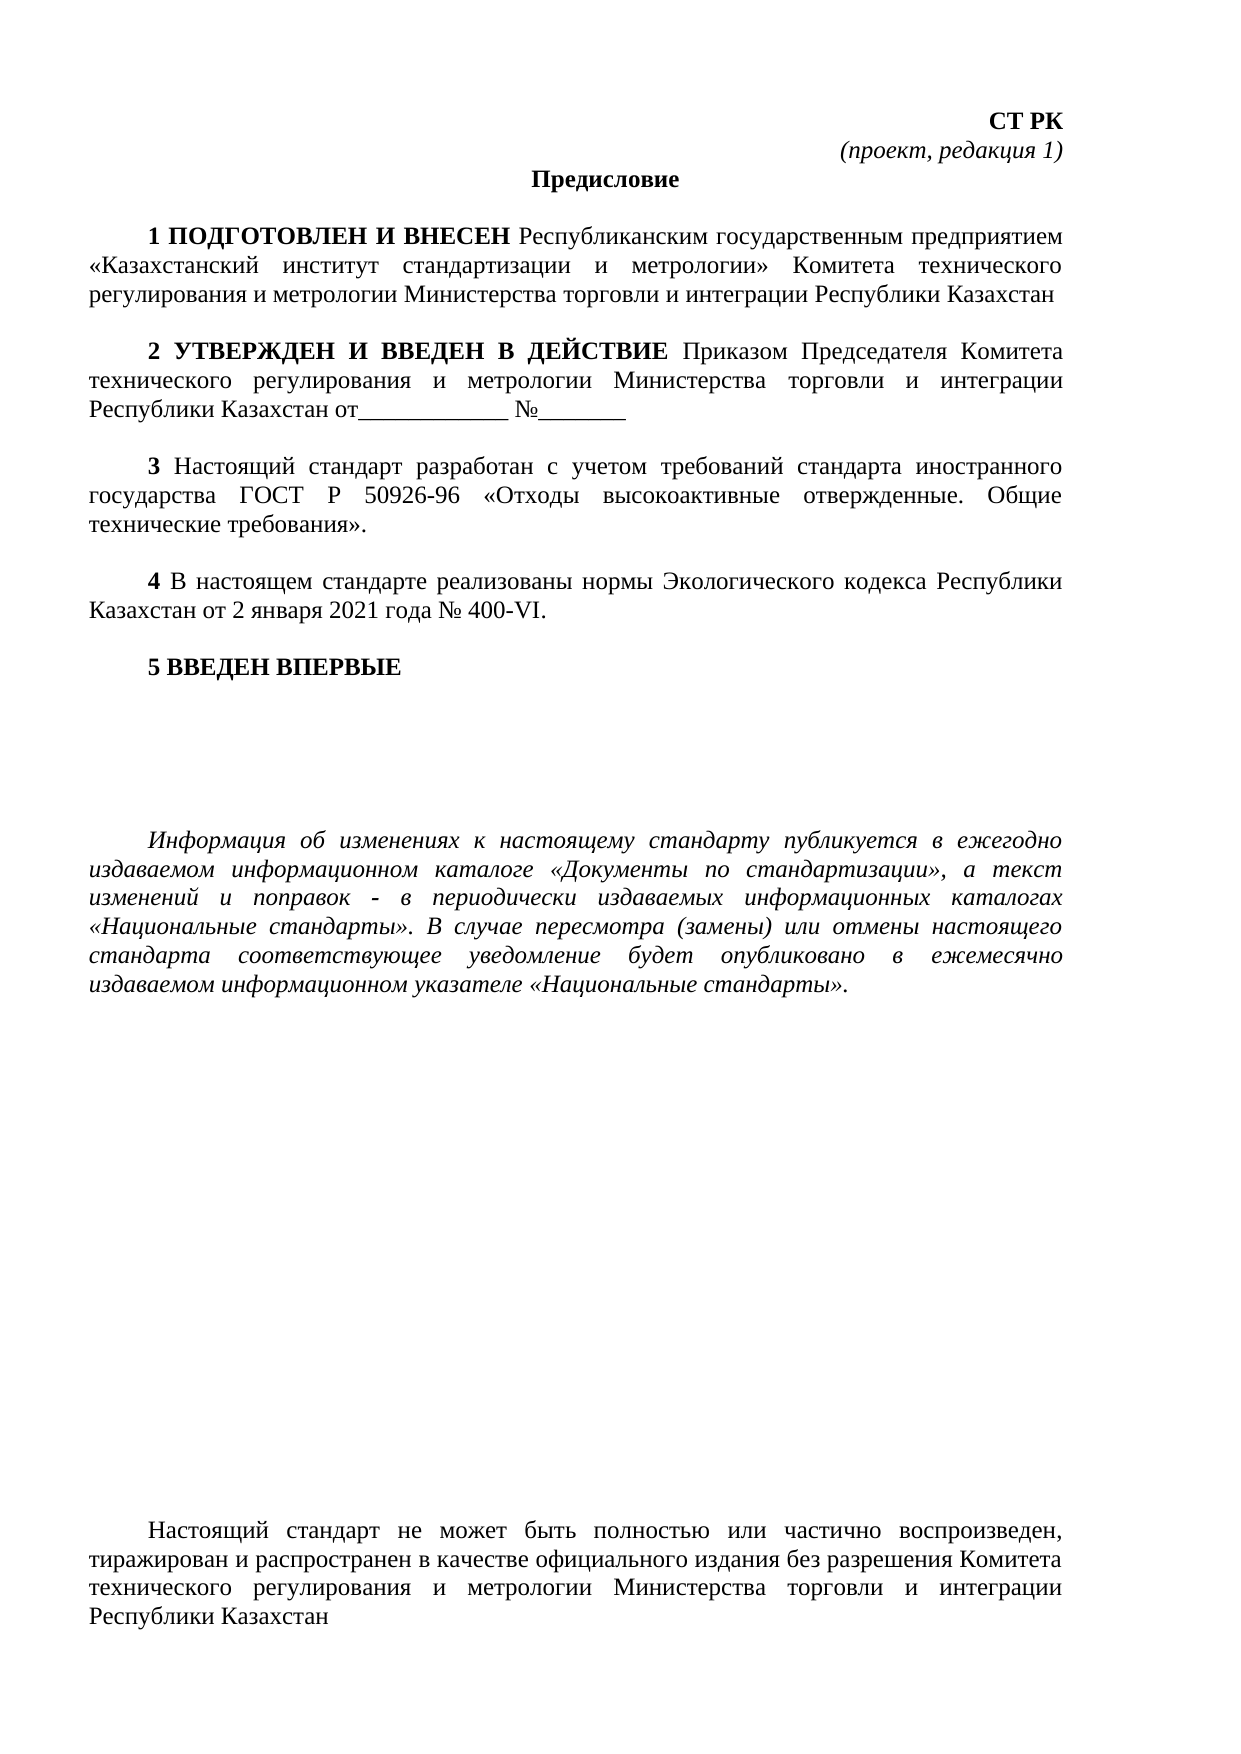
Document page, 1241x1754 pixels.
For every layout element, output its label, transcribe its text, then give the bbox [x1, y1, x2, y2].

text 1 ПОДГОТОВЛЕН И ВНЕСЕН Республиканским государственным предприятием «Казахстанский институт стандартизации и метрологии» Комитета технического регулирования и метрологии Министерства торговли и интеграции Республики Казахстан [88, 221, 1063, 307]
text Предисловие [88, 164, 1063, 192]
text 3 Настоящий стандарт разработан с учетом требований стандарта иностранного государства ГОСТ Р 50926-96 «Отходы высокоактивные отвержденные. Общие технические требования». [88, 451, 1063, 537]
text Настоящий стандарт не может быть полностью или частично воспроизведен, тиражирован и распространен в качестве официального издания без разрешения Комитета технического регулирования и метрологии Министерства торговли и интеграции Республики Казахстан [88, 1515, 1063, 1630]
text Информация об изменениях к настоящему стандарту публикуется в ежегодно издаваемом информационном каталоге «Документы по стандартизации», а текст изменений и поправок - в периодически издаваемых информационных каталогах «Национальные стандарты». В случае пересмотра (замены) или отмены настоящего стандарта соответствующее уведомление будет опубликовано в ежемесячно издаваемом информационном указателе «Национальные стандарты». [88, 825, 1063, 997]
text 2 Утвержден и введен в действие Приказом Председателя Комитета технического регулирования и метрологии Министерства торговли и интеграции Республики Казахстан от____________ №_______ [88, 336, 1063, 422]
text 5 ВВЕДЕН ВПЕРВЫЕ [88, 652, 1063, 681]
text 4 В настоящем стандарте реализованы нормы Экологического кодекса Республики Казахстан от 2 января 2021 года № 400-VI. [88, 566, 1063, 624]
